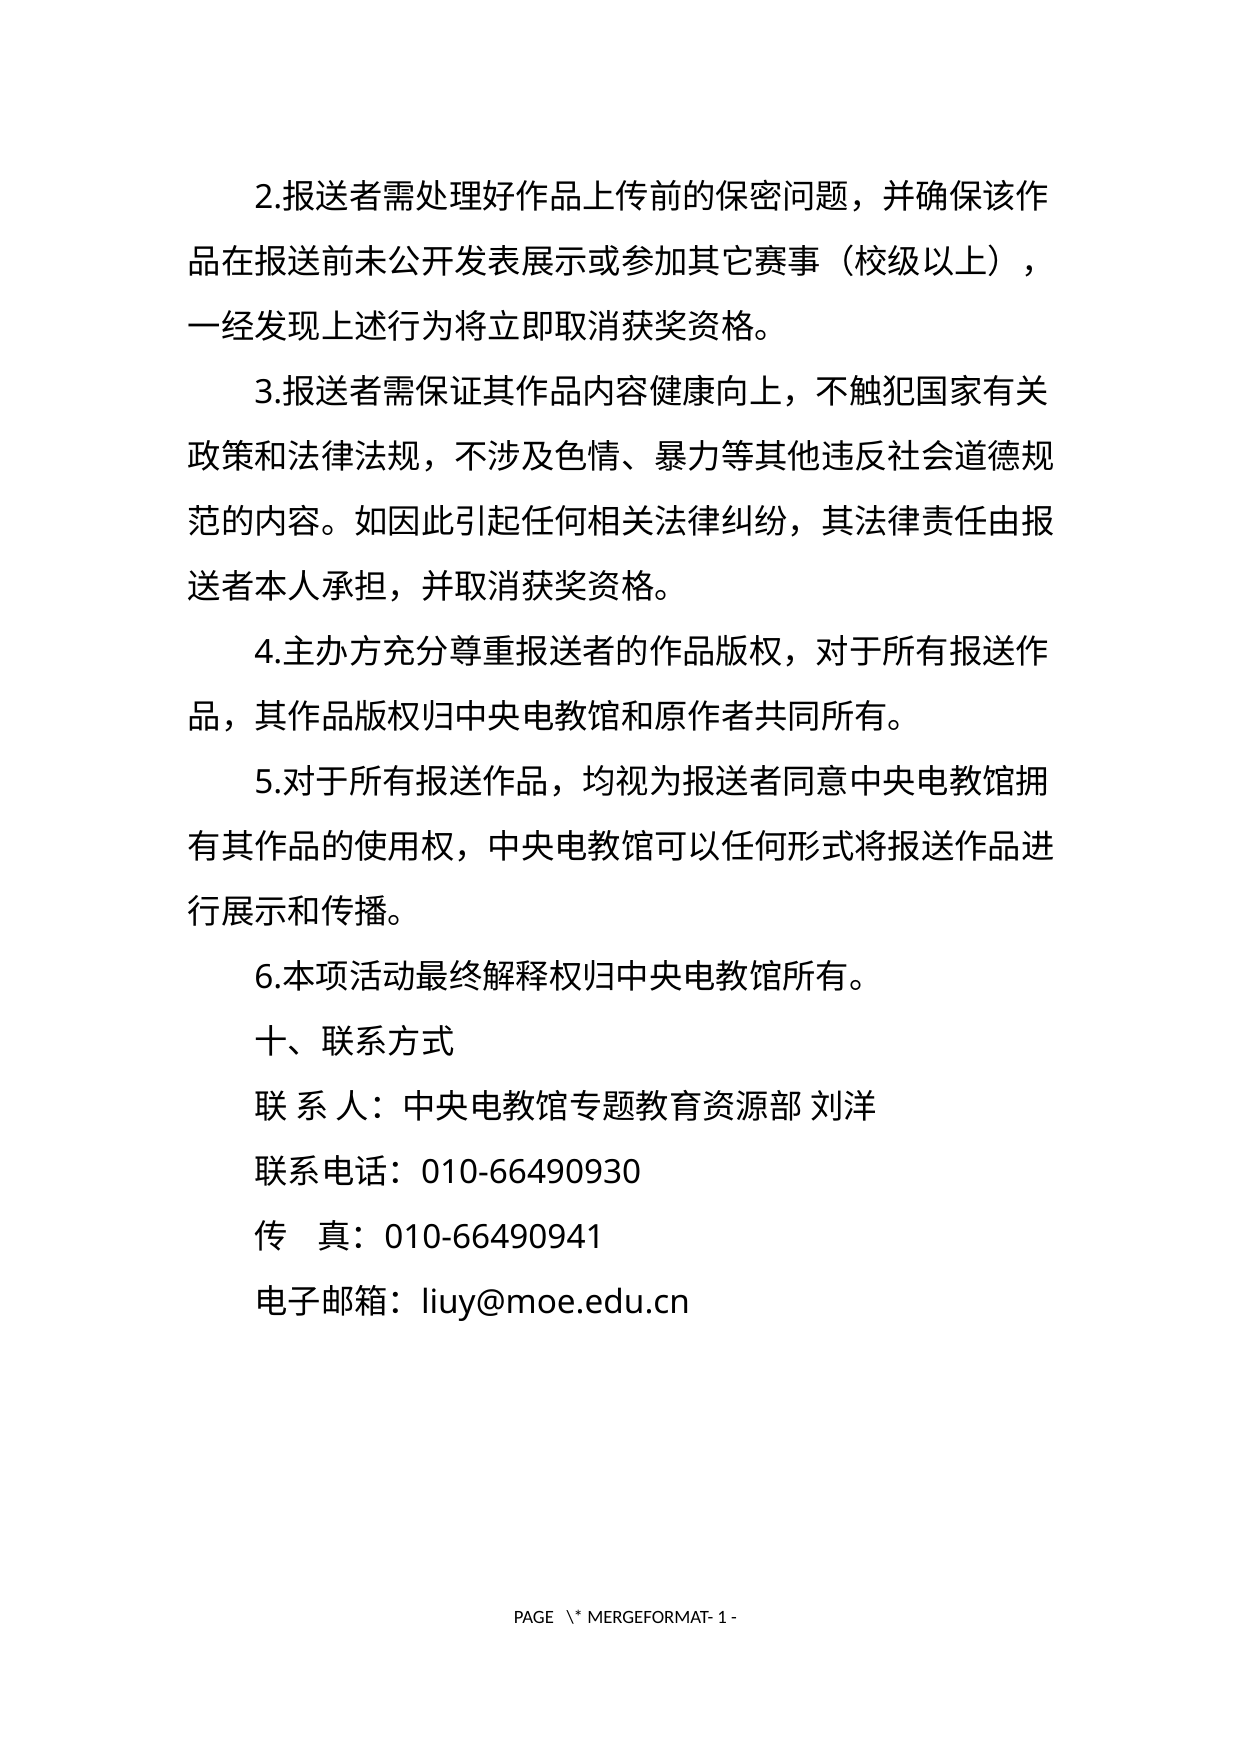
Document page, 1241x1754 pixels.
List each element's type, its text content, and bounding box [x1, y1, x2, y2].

text 传 真：010-66490941 [187, 1202, 1063, 1267]
text 电子邮箱：liuy@moe.edu.cn [187, 1267, 1063, 1332]
text 联 系 人：中央电教馆专题教育资源部 刘洋 [187, 1072, 1063, 1137]
text 4.主办方充分尊重报送者的作品版权，对于所有报送作品，其作品版权归中央电教馆和原作者共同所有。 [187, 617, 1063, 747]
text 3.报送者需保证其作品内容健康向上，不触犯国家有关政策和法律法规，不涉及色情、暴力等其他违反社会道德规范的内容。如因此引起任何相关法律纠纷，其法律责任由报送者本人承担，并取消获奖资格。 [187, 357, 1063, 617]
text 十、联系方式 [187, 1007, 1063, 1072]
text 6.本项活动最终解释权归中央电教馆所有。 [187, 942, 1063, 1007]
text 2.报送者需处理好作品上传前的保密问题，并确保该作品在报送前未公开发表展示或参加其它赛事（校级以上），一经发现上述行为将立即取消获奖资格。 [187, 162, 1063, 357]
text 联系电话：010-66490930 [187, 1137, 1063, 1202]
text 5.对于所有报送作品，均视为报送者同意中央电教馆拥有其作品的使用权，中央电教馆可以任何形式将报送作品进行展示和传播。 [187, 747, 1063, 942]
